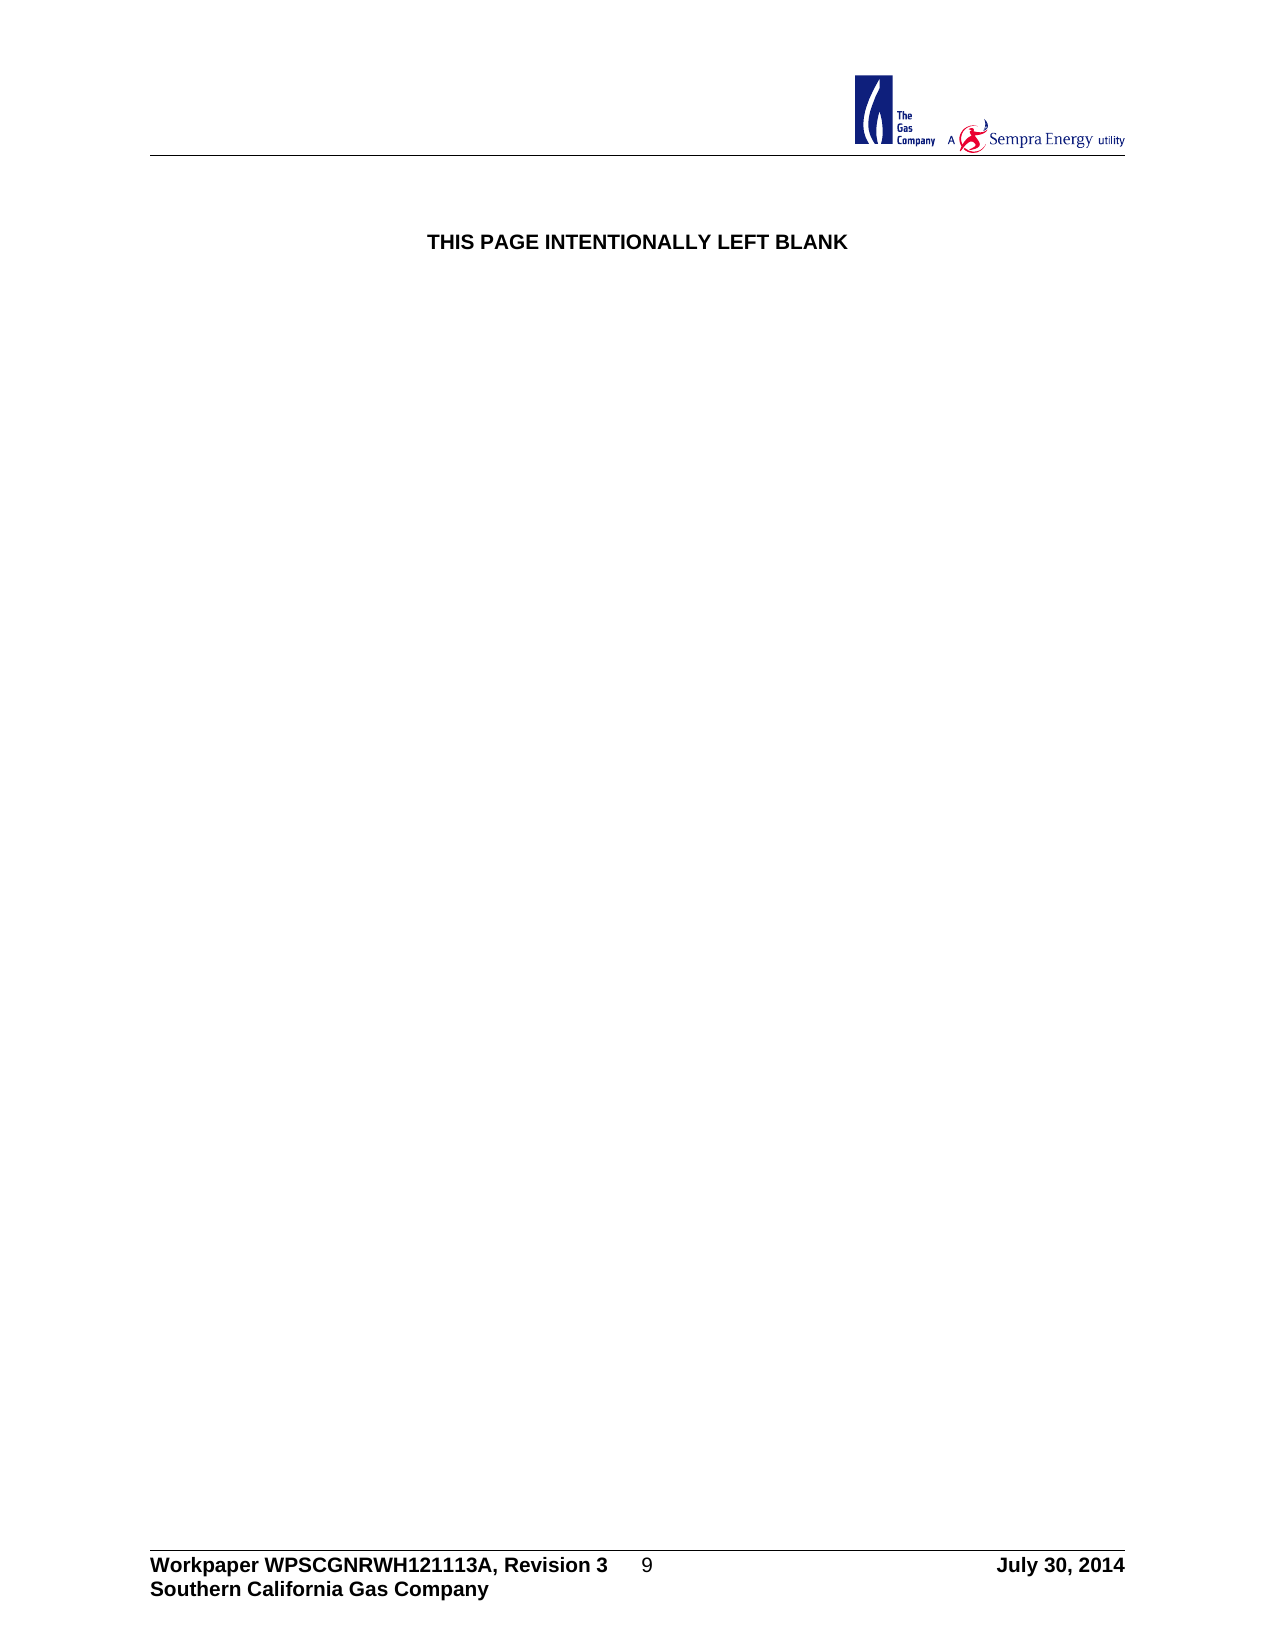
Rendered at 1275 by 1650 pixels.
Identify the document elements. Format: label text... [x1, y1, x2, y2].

text THIS PAGE INTENTIONALLY LEFT BLANK [150, 230, 1125, 254]
